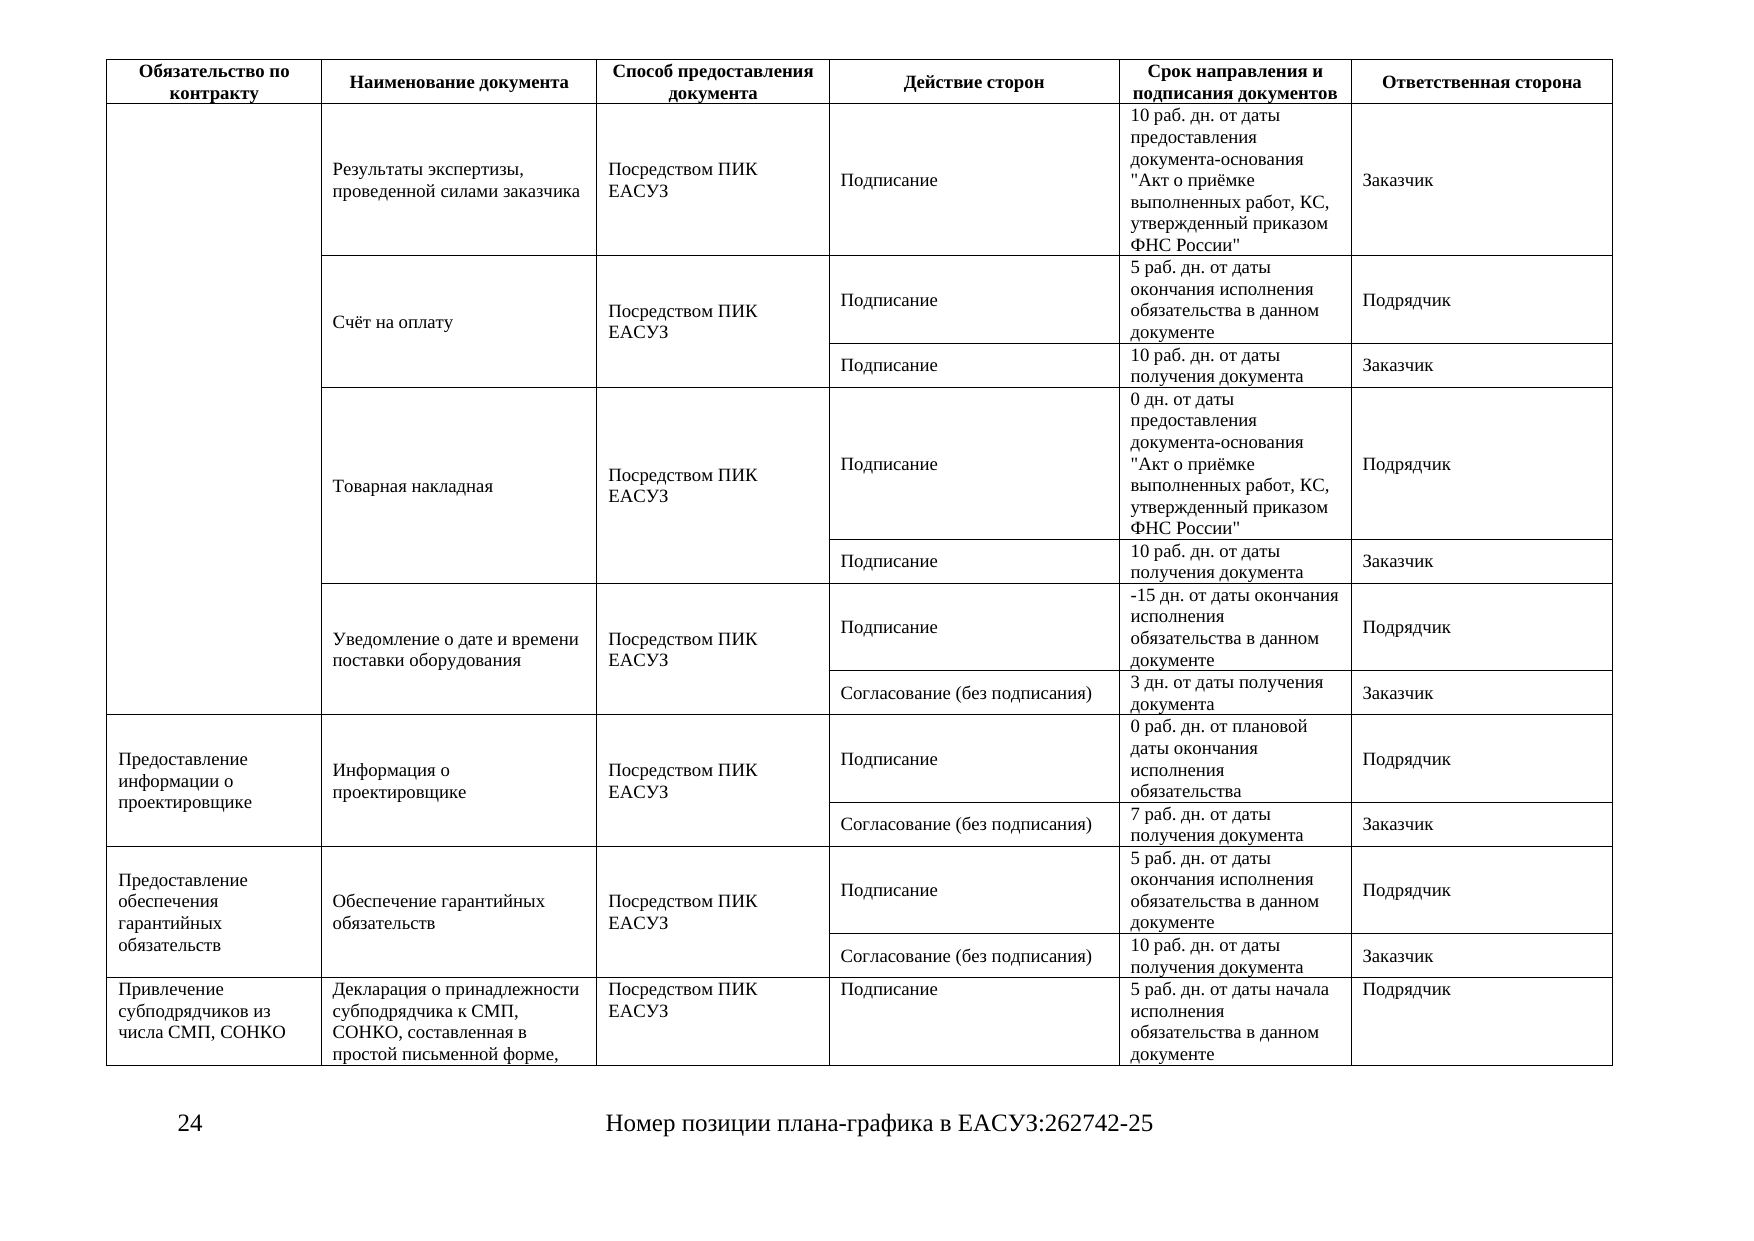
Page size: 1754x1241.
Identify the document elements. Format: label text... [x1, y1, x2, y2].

table_cell 5 раб. дн. от даты окончания исполнения обязательства в данном документе [1120, 256, 1351, 342]
table_cell Подписание [830, 104, 1119, 255]
table_cell Предоставление информации о проектировщике [107, 715, 321, 846]
table_cell Подрядчик [1352, 388, 1612, 539]
table_cell Посредством ПИК ЕАСУЗ [597, 978, 829, 1064]
table_cell Подрядчик [1352, 978, 1612, 1064]
table_cell 5 раб. дн. от даты начала исполнения обязательства в данном документе [1120, 978, 1351, 1064]
table_cell Подписание [830, 715, 1119, 802]
table_cell 7 раб. дн. от даты получения документа [1120, 803, 1351, 846]
table_cell Товарная накладная [322, 388, 596, 583]
table_cell Подрядчик [1352, 715, 1612, 802]
table_cell Подписание [830, 256, 1119, 342]
table_header Действие сторон [830, 60, 1119, 103]
table_cell 10 раб. дн. от даты предоставления документа-основания "Акт о приёмке выполненных работ, КС, утвержденный приказом ФНС России" [1120, 104, 1351, 255]
table_cell Заказчик [1352, 803, 1612, 846]
table_cell 3 дн. от даты получения документа [1120, 671, 1351, 714]
table_cell Посредством ПИК ЕАСУЗ [597, 388, 829, 583]
table_cell 5 раб. дн. от даты окончания исполнения обязательства в данном документе [1120, 847, 1351, 933]
table_cell Заказчик [1352, 540, 1612, 583]
table_cell Уведомление о дате и времени поставки оборудования [322, 584, 596, 714]
table_cell Посредством ПИК ЕАСУЗ [597, 256, 829, 387]
table_cell 0 раб. дн. от плановой даты окончания исполнения обязательства [1120, 715, 1351, 802]
table_header Ответственная сторона [1352, 60, 1612, 103]
table_header Срок направления и подписания документов [1120, 60, 1351, 103]
table_cell Подписание [830, 540, 1119, 583]
table_cell Подрядчик [1352, 847, 1612, 933]
table_cell Подписание [830, 584, 1119, 670]
table_header Обязательство по контракту [107, 60, 321, 103]
table_cell Заказчик [1352, 344, 1612, 387]
table_cell 0 дн. от даты предоставления документа-основания "Акт о приёмке выполненных работ, КС, утвержденный приказом ФНС России" [1120, 388, 1351, 539]
table_cell -15 дн. от даты окончания исполнения обязательства в данном документе [1120, 584, 1351, 670]
table_cell Подписание [830, 344, 1119, 387]
table_cell Посредством ПИК ЕАСУЗ [597, 584, 829, 714]
table_cell Посредством ПИК ЕАСУЗ [597, 847, 829, 977]
table_cell Заказчик [1352, 671, 1612, 714]
table_cell Предоставление обеспечения гарантийных обязательств [107, 847, 321, 977]
table_cell Посредством ПИК ЕАСУЗ [597, 715, 829, 846]
table_cell Счёт на оплату [322, 256, 596, 387]
table_cell Посредством ПИК ЕАСУЗ [597, 104, 829, 255]
table_cell Обеспечение гарантийных обязательств [322, 847, 596, 977]
table_cell Подрядчик [1352, 584, 1612, 670]
table_cell Подрядчик [1352, 256, 1612, 342]
table_cell Согласование (без подписания) [830, 934, 1119, 977]
table_cell Подписание [830, 847, 1119, 933]
table_cell Подписание [830, 978, 1119, 1064]
table_cell Привлечение субподрядчиков из числа СМП, СОНКО [107, 978, 321, 1064]
table_cell 10 раб. дн. от даты получения документа [1120, 540, 1351, 583]
table_cell Подписание [830, 388, 1119, 539]
table_cell Заказчик [1352, 934, 1612, 977]
table_cell Заказчик [1352, 104, 1612, 255]
table_header Наименование документа [322, 60, 596, 103]
table_cell 10 раб. дн. от даты получения документа [1120, 934, 1351, 977]
table_cell Информация о проектировщике [322, 715, 596, 846]
table_header Способ предоставления документа [597, 60, 829, 103]
table_cell Результаты экспертизы, проведенной силами заказчика [322, 104, 596, 255]
table_cell Согласование (без подписания) [830, 803, 1119, 846]
table_cell 10 раб. дн. от даты получения документа [1120, 344, 1351, 387]
table_cell Согласование (без подписания) [830, 671, 1119, 714]
